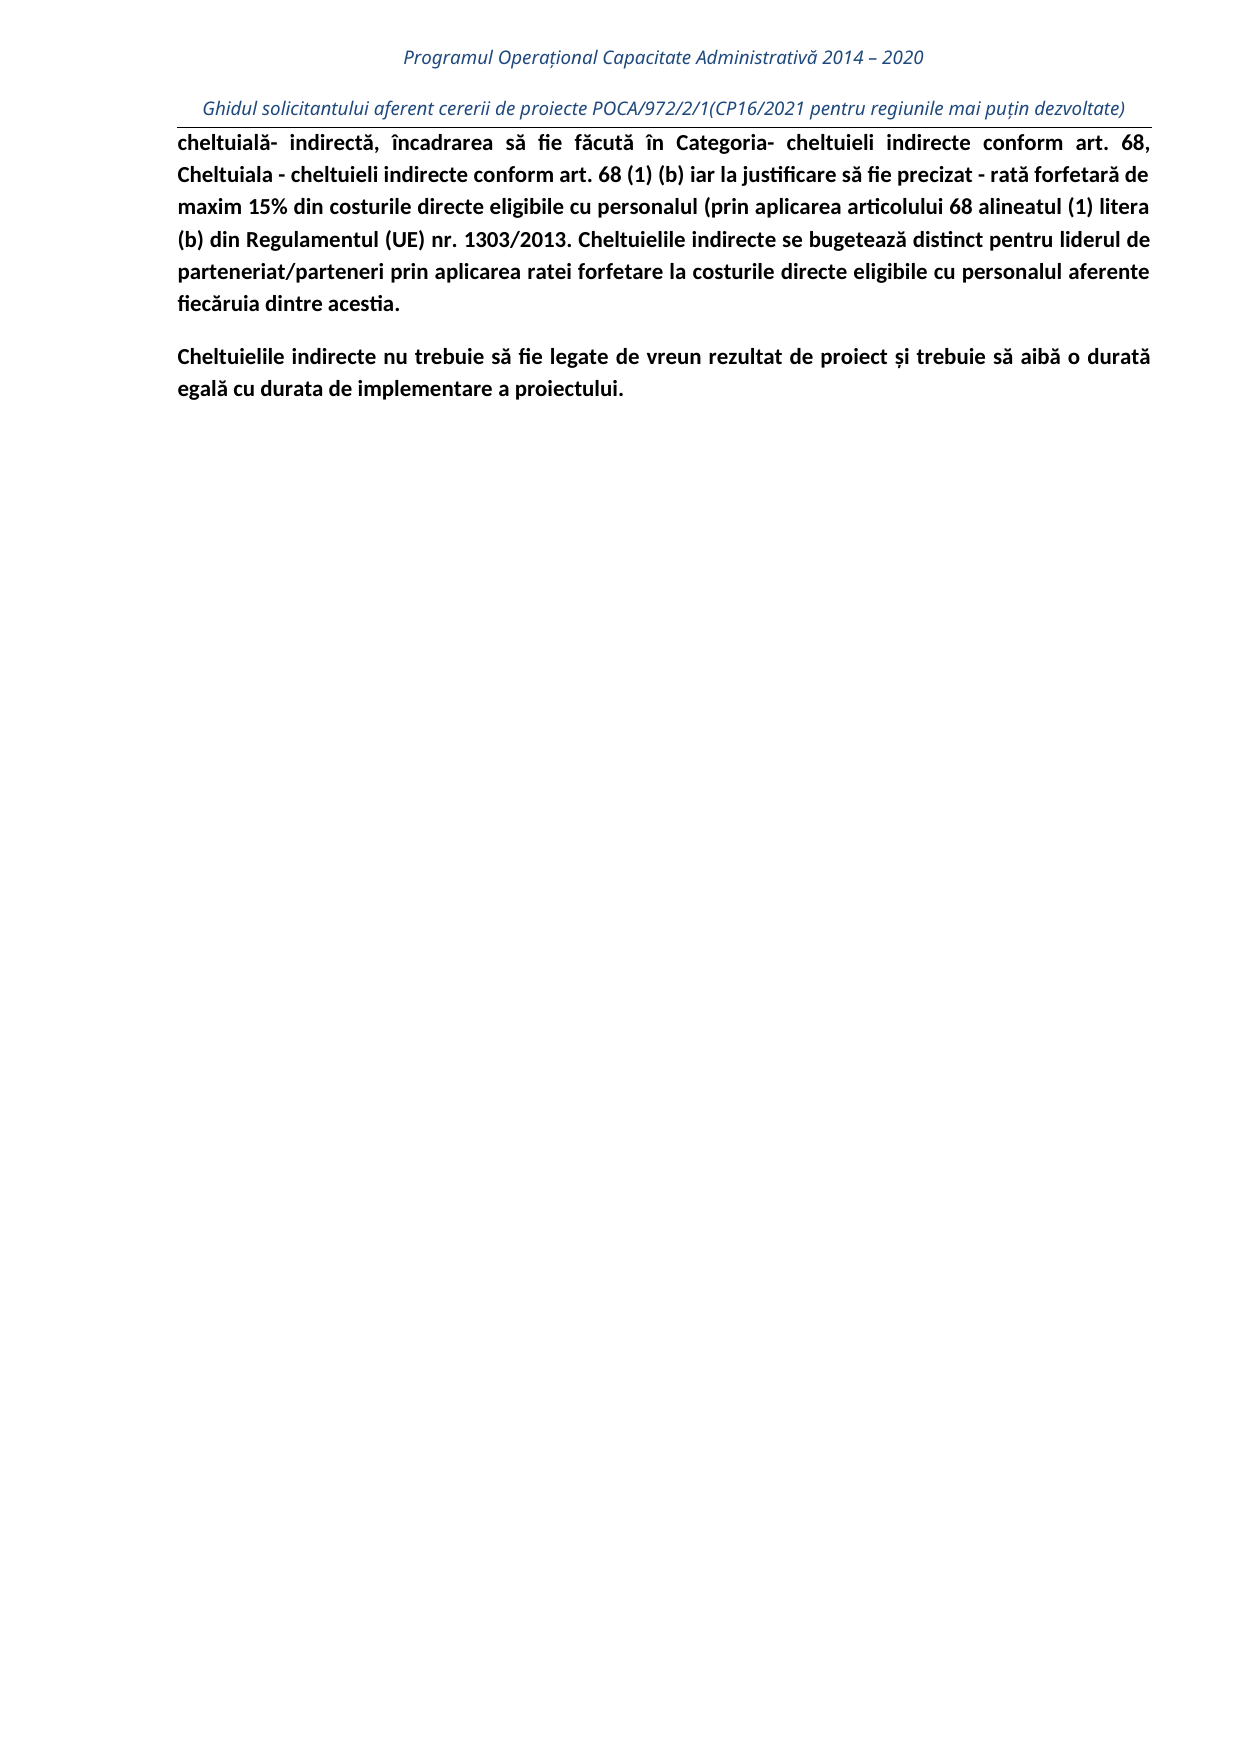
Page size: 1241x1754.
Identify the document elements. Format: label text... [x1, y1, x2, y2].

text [177, 128, 1152, 317]
text Cheltuielile indirecte nu trebuie să fie legate de vreun rezultat de proiect și trebuie să aibă o durată egală cu durata de implementare a proiectului. [177, 342, 1152, 402]
